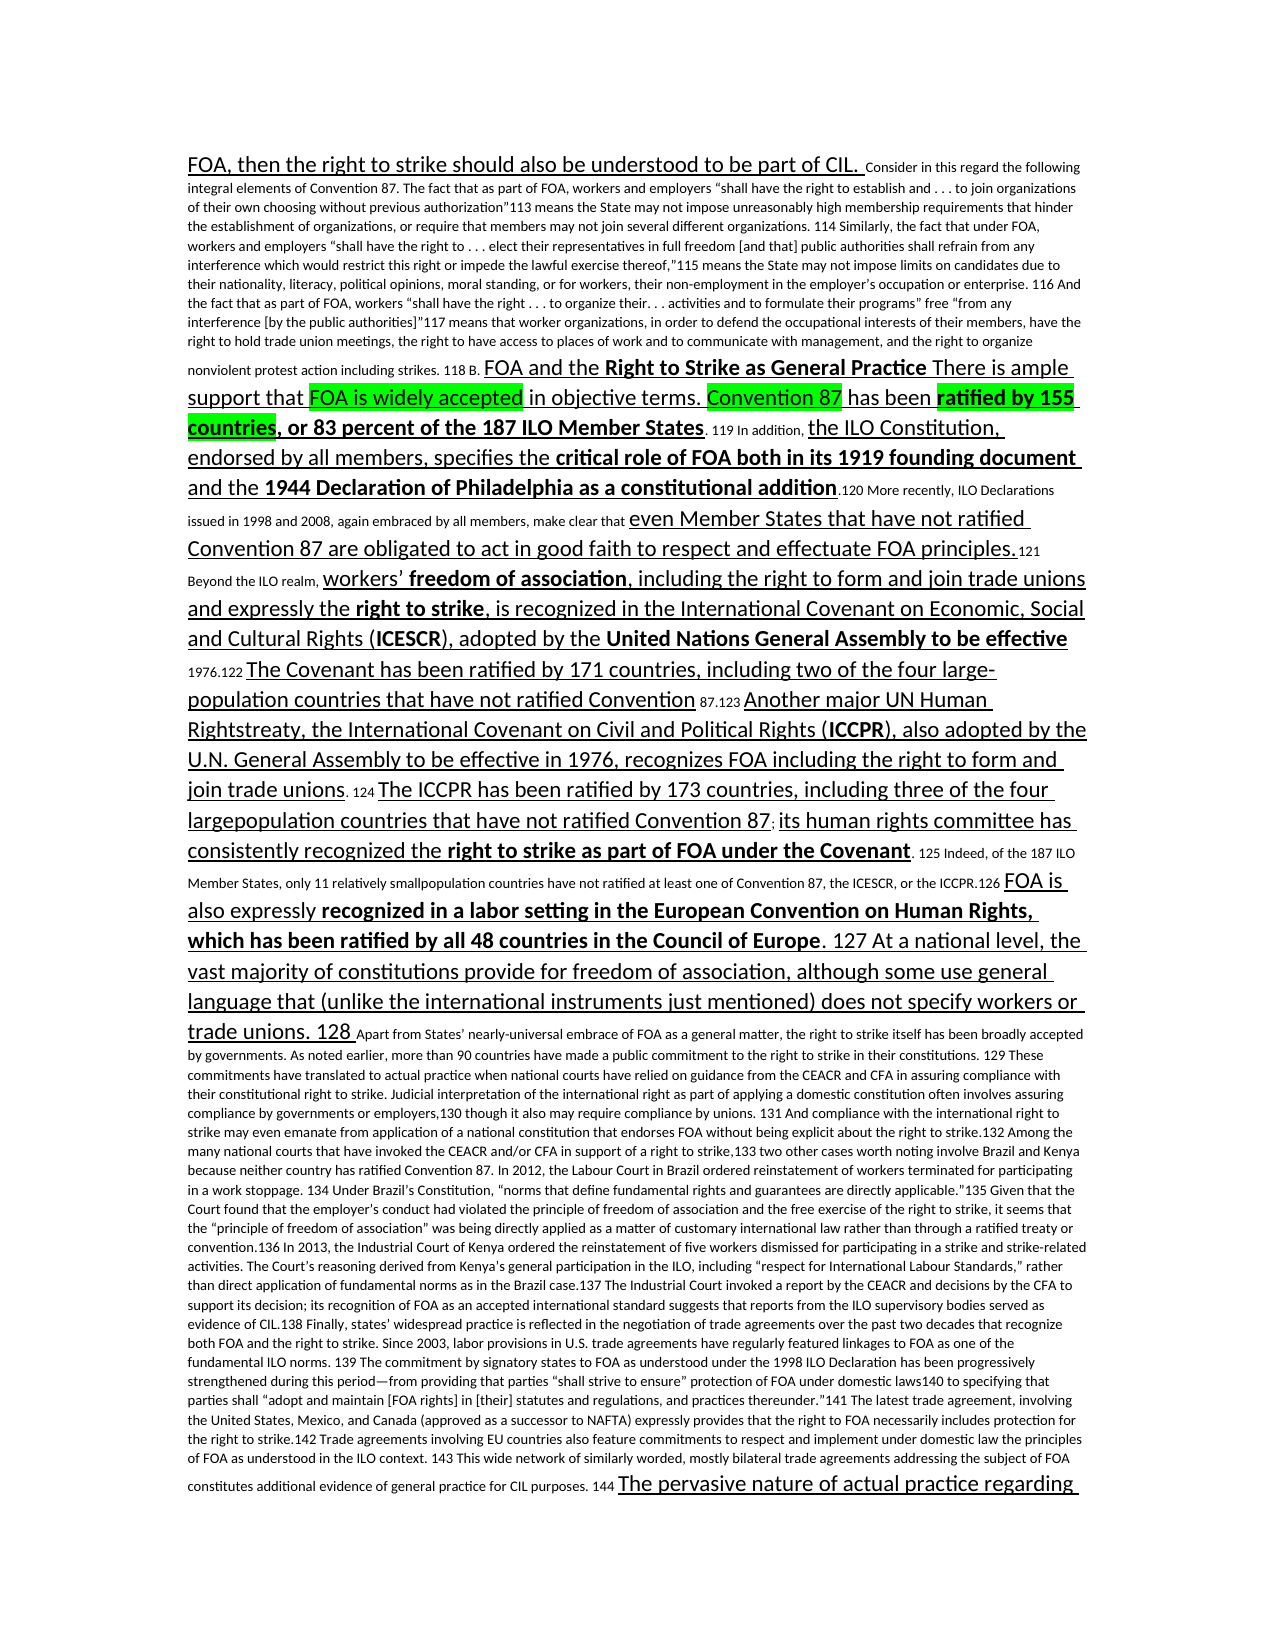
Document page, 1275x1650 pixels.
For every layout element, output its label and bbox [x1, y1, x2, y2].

text [187, 952, 1087, 1497]
text [187, 150, 1087, 739]
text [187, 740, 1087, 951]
